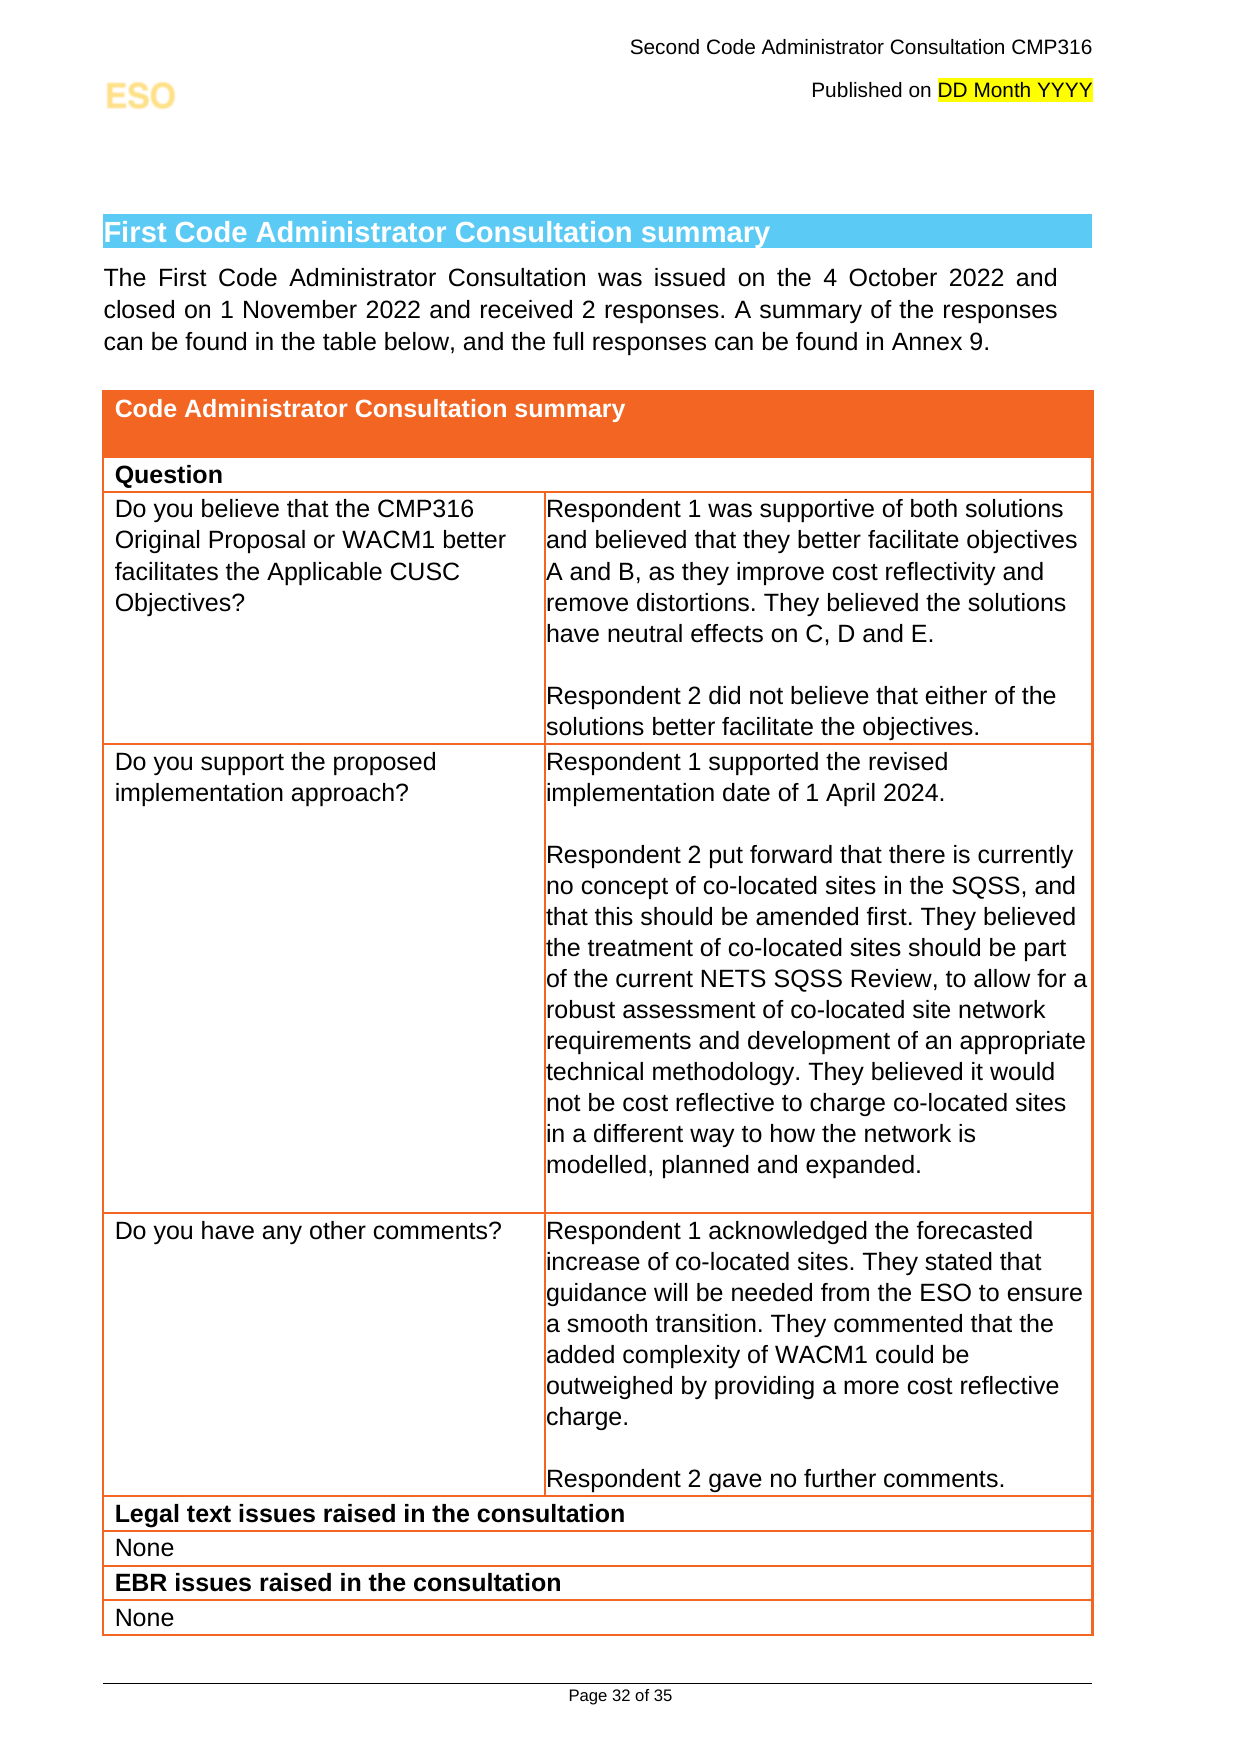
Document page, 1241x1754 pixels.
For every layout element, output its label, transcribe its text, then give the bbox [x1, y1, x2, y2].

table_cell EBR issues raised in the consultation [104, 1567, 1091, 1599]
table_cell Legal text issues raised in the consultation [104, 1497, 1091, 1530]
table_cell None [104, 1601, 1091, 1634]
table_cell Do you support the proposed implementation approach? [104, 745, 544, 1212]
table_cell Respondent 1 supported the revised implementation date of 1 April 2024. Respondent 2 put forward that there is currently no concept of co-located sites in the SQSS, and that this should be amended first. They believed the treatment of co-located sites should be part of the current NETS SQSS Review, to allow for a robust assessment of co-located site network requirements and development of an appropriate technical methodology. They believed it would not be cost reflective to charge co-located sites in a different way to how the network is modelled, planned and expanded. [546, 745, 1091, 1212]
text The First Code Administrator Consultation was issued on the 4 October 2022 and closed on 1 November 2022 and received 2 responses. A summary of the responses can be found in the table below, and the full responses can be found in Annex 9. [103, 324, 1059, 356]
table_cell Do you have any other comments? [104, 1214, 544, 1495]
table_cell Respondent 1 acknowledged the forecasted increase of co-located sites. They stated that guidance will be needed from the ESO to ensure a smooth transition. They commented that the added complexity of WACM1 could be outweighed by providing a more cost reflective charge. Respondent 2 gave no further comments. [546, 1214, 1091, 1495]
table_cell Respondent 1 was supportive of both solutions and believed that they better facilitate objectives A and B, as they improve cost reflectivity and remove distortions. They believed the solutions have neutral effects on C, D and E. Respondent 2 did not believe that either of the solutions better facilitate the objectives. [546, 493, 1091, 743]
table_cell None [104, 1532, 1091, 1564]
table_header Code Administrator Consultation summary [104, 392, 1091, 456]
table_cell Question [104, 458, 1091, 491]
table_cell Do you believe that the CMP316 Original Proposal or WACM1 better facilitates the Applicable CUSC Objectives? [104, 493, 544, 743]
text First Code Administrator Consultation summary [103, 214, 1092, 248]
picture [103, 71, 181, 117]
